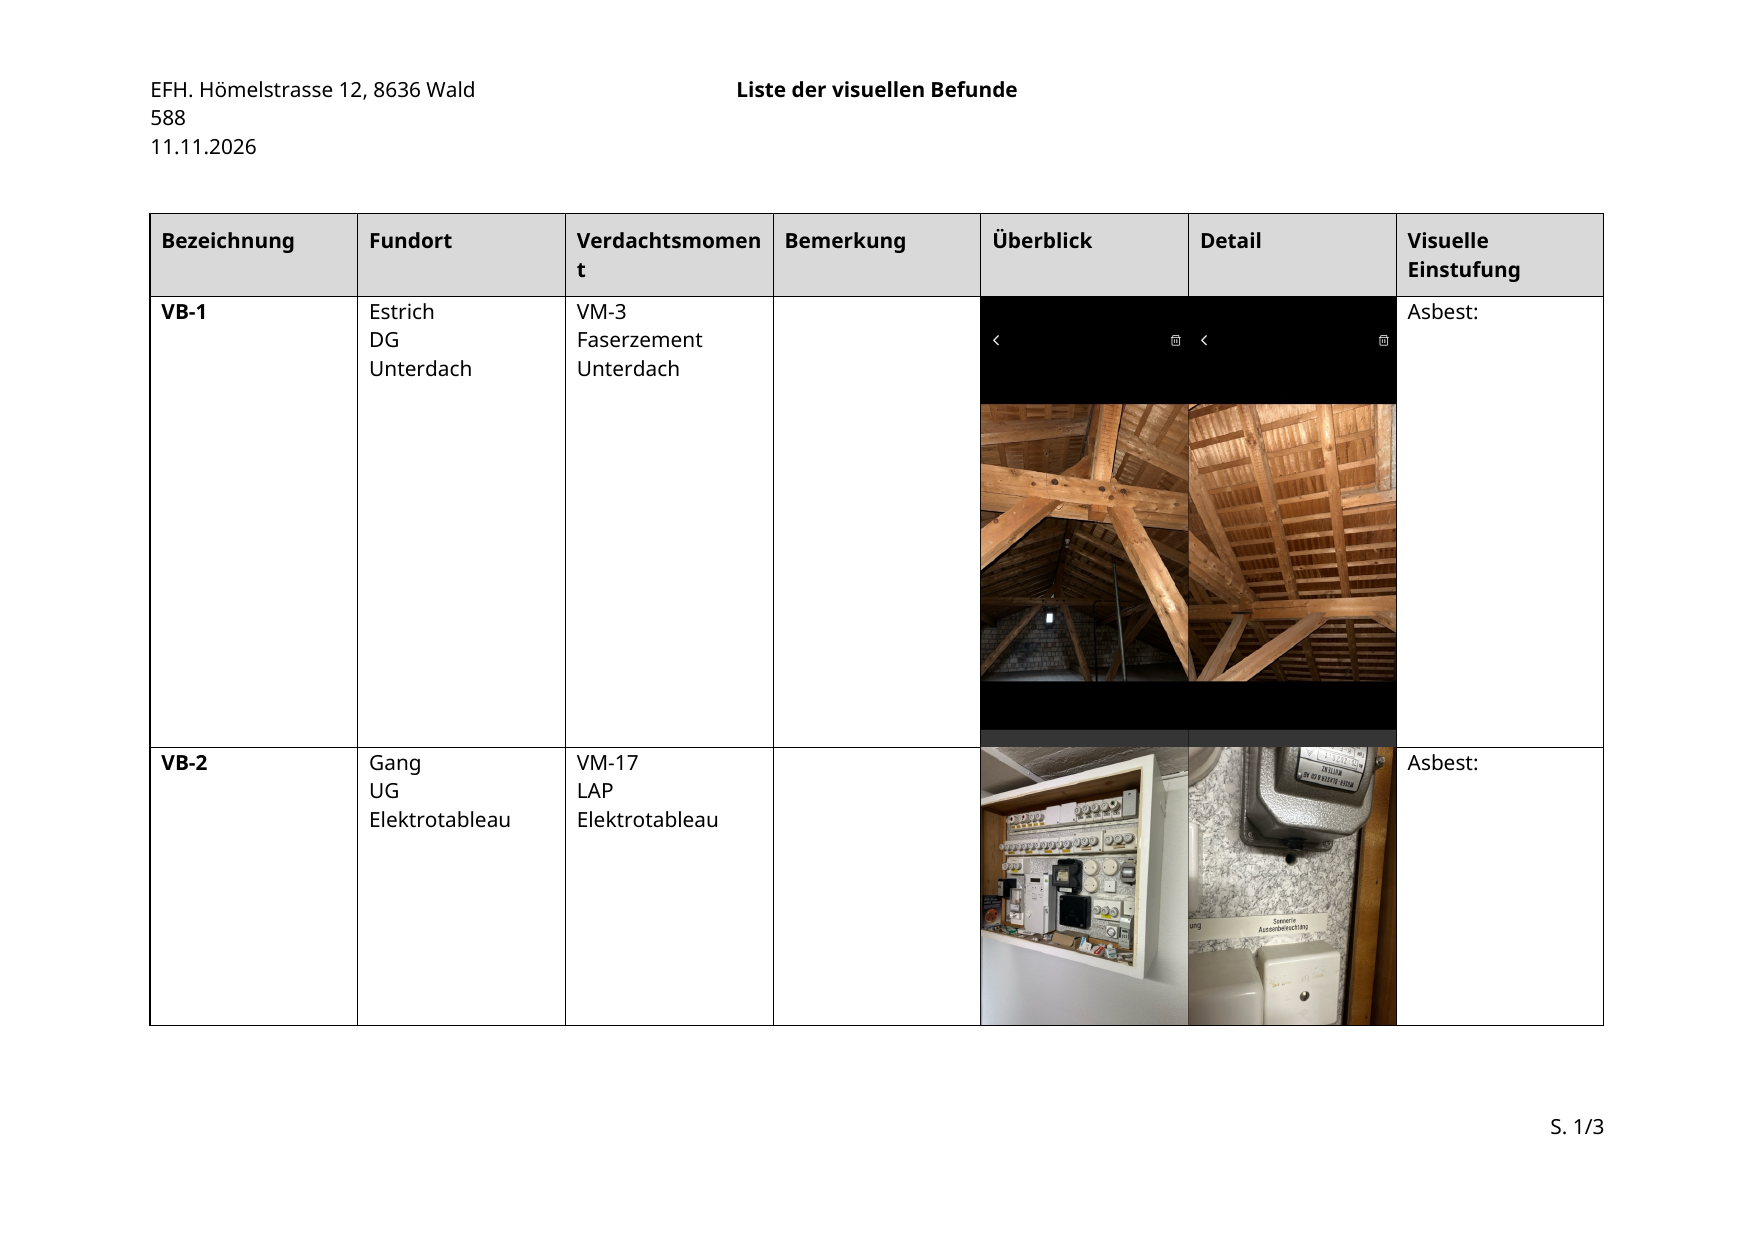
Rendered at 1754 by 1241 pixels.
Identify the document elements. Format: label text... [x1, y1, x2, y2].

table_header Bezeichnung [151, 214, 357, 296]
picture [980, 297, 1397, 1025]
table_cell VM-17 LAP Elektrotableau [566, 748, 773, 1024]
table_header Überblick [981, 214, 1188, 296]
table_cell [774, 297, 980, 747]
table_cell VM-3 Faserzement Unterdach [566, 297, 773, 747]
table_header Bemerkung [774, 214, 980, 296]
table_header Detail [1189, 214, 1396, 296]
table_header Visuelle Einstufung [1397, 214, 1603, 296]
table_cell Gang UG Elektrotableau [358, 748, 565, 1024]
table_cell Asbest: [1397, 297, 1603, 747]
table_cell Estrich DG Unterdach [358, 297, 565, 747]
table_header Fundort [358, 214, 565, 296]
table_cell [774, 748, 980, 1024]
table_cell VB-1 [151, 297, 357, 747]
table_cell VB-2 [151, 748, 357, 1024]
table_header Verdachtsmoment [566, 214, 773, 296]
table_cell Asbest: [1397, 748, 1603, 1024]
